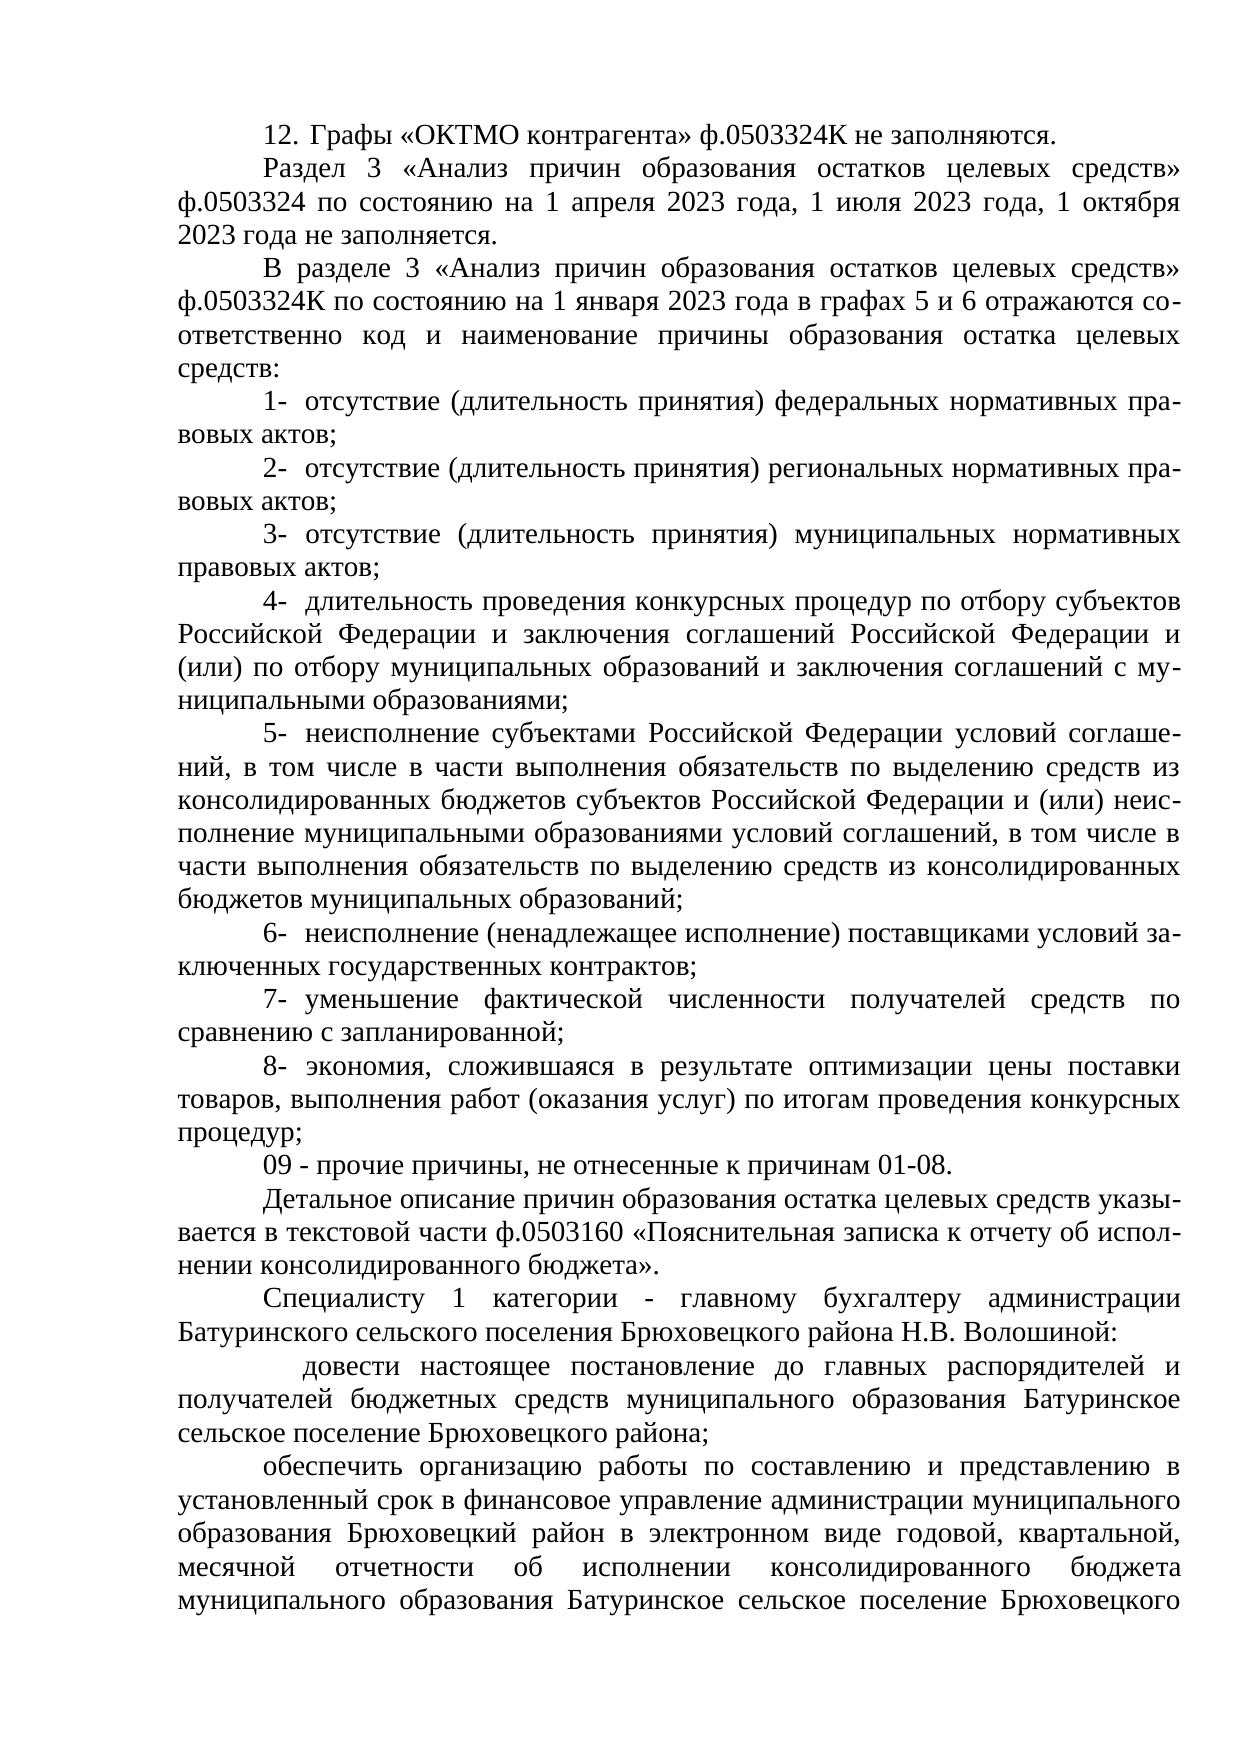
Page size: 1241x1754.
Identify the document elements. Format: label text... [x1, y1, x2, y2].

list неисполнение субъектами Российской Федерации условий соглашений, в том числе в части выполнения обязательств по выделению средств из консолидированных бюджетов субъектов Российской Федерации и (или) неисполнение муниципальными образованиями условий соглашений, в том числе в части выполнения обязательств по выделению средств из консолидированных бюджетов муниципальных образований; [177, 716, 1181, 916]
list неисполнение (ненадлежащее исполнение) поставщиками условий заключенных государственных контрактов; [177, 916, 1181, 982]
text Раздел 3 «Анализ причин образования остатков целевых средств» ф.0503324 по состоянию на 1 апреля 2023 года, 1 июля 2023 года, 1 октября 2023 года не заполняется. [177, 151, 1181, 251]
text Детальное описание причин образования остатка целевых средств указывается в текстовой части ф.0503160 «Пояснительная записка к отчету об исполнении консолидированного бюджета». [177, 1181, 1181, 1281]
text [177, 1449, 1181, 1617]
list уменьшение фактической численности получателей средств по сравнению с запланированной; [177, 982, 1181, 1048]
text 09 - прочие причины, не отнесенные к причинам 01-08. [177, 1148, 1181, 1181]
text Специалисту 1 категории - главному бухгалтеру администрации Батуринского сельского поселения Брюховецкого района Н.В. Волошиной: [177, 1281, 1181, 1348]
list отсутствие (длительность принятия) федеральных нормативных правовых актов; [177, 384, 1181, 450]
list отсутствие (длительность принятия) муниципальных нормативных правовых актов; [177, 517, 1181, 583]
list отсутствие (длительность принятия) региональных нормативных правовых актов; [177, 450, 1181, 517]
text В разделе 3 «Анализ причин образования остатков целевых средств» ф.0503324К по состоянию на 1 января 2023 года в графах 5 и 6 отражаются соответственно код и наименование причины образования остатка целевых средств: [177, 251, 1181, 384]
list экономия, сложившаяся в результате оптимизации цены поставки товаров, выполнения работ (оказания услуг) по итогам проведения конкурсных процедур; [177, 1048, 1181, 1148]
list Графы «ОКТМО контрагента» ф.0503324К не заполняются. [177, 118, 1181, 151]
list длительность проведения конкурсных процедур по отбору субъектов Российской Федерации и заключения соглашений Российской Федерации и (или) по отбору муниципальных образований и заключения соглашений с муниципальными образованиями; [177, 583, 1181, 716]
text довести настоящее постановление до главных распорядителей и получателей бюджетных средств муниципального образования Батуринское сельское поселение Брюховецкого района; [177, 1348, 1181, 1449]
